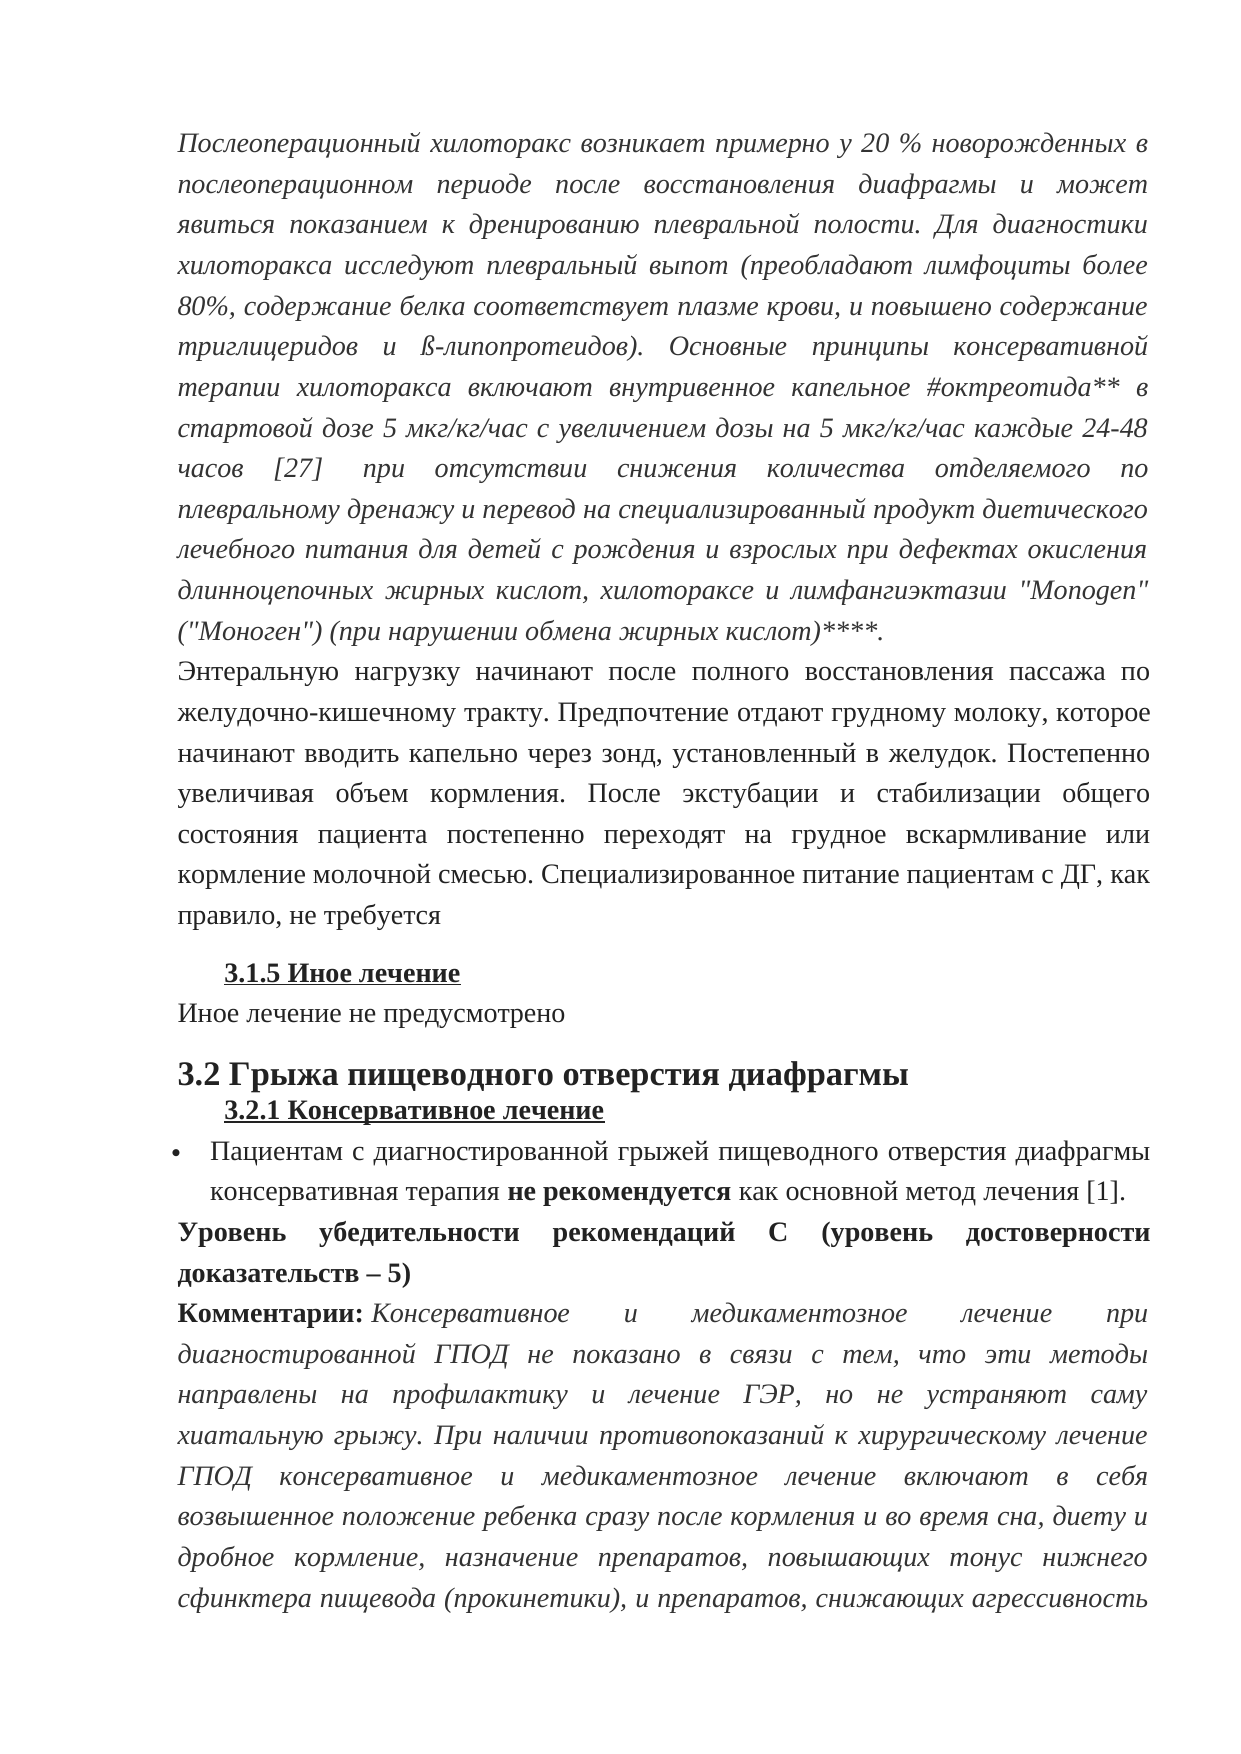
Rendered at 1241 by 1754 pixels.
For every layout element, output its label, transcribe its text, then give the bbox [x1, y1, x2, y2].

list Пациентам с диагностированной грыжей пищеводного отверстия диафрагмы консервативная терапия не рекомендуется как основной метод лечения [1]. [172, 1126, 1152, 1207]
text Послеоперационный хилоторакс возникает примерно у 20 % новорожденных в послеоперационном периоде после восстановления диафрагмы и может явиться показанием к дренированию плевральной полости. Для диагностики хилоторакса исследуют плевральный выпот (преобладают лимфоциты более 80%, содержание белка соответствует плазме крови, и повышено содержание триглицеридов и ß-липопротеидов). Основные принципы консервативной терапии хилоторакса включают внутривенное капельное #октреотида** в стартовой дозе 5 мкг/кг/час с увеличением дозы на 5 мкг/кг/час каждые 24-48 часов [27] при отсутствии снижения количества отделяемого по плевральному дренажу и перевод на cпециализированный продукт диетического лечебного питания для детей с рождения и взрослых при дефектах окисления длинноцепочных жирных кислот, хилотораксе и лимфангиэктазии "Monogen" ("Моноген") (при нарушении обмена жирных кислот)****. [177, 118, 1152, 646]
text 3.1.5 Иное лечение [224, 956, 1105, 988]
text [177, 1288, 1152, 1613]
text 3.2 Грыжа пищеводного отверстия диафрагмы [177, 1054, 1152, 1093]
text 3.2.1 Консервативное лечение [224, 1093, 1105, 1126]
text Иное лечение не предусмотрено [177, 988, 1152, 1029]
text Энтеральную нагрузку начинают после полного восстановления пассажа по желудочно-кишечному тракту. Предпочтение отдают грудному молоку, которое начинают вводить капельно через зонд, установленный в желудок. Постепенно увеличивая объем кормления. После экстубации и стабилизации общего состояния пациента постепенно переходят на грудное вскармливание или кормление молочной смесью. Специализированное питание пациентам с ДГ, как правило, не требуется [177, 646, 1152, 931]
text Уровень убедительности рекомендаций C (уровень достоверности доказательств – 5) [177, 1207, 1152, 1288]
